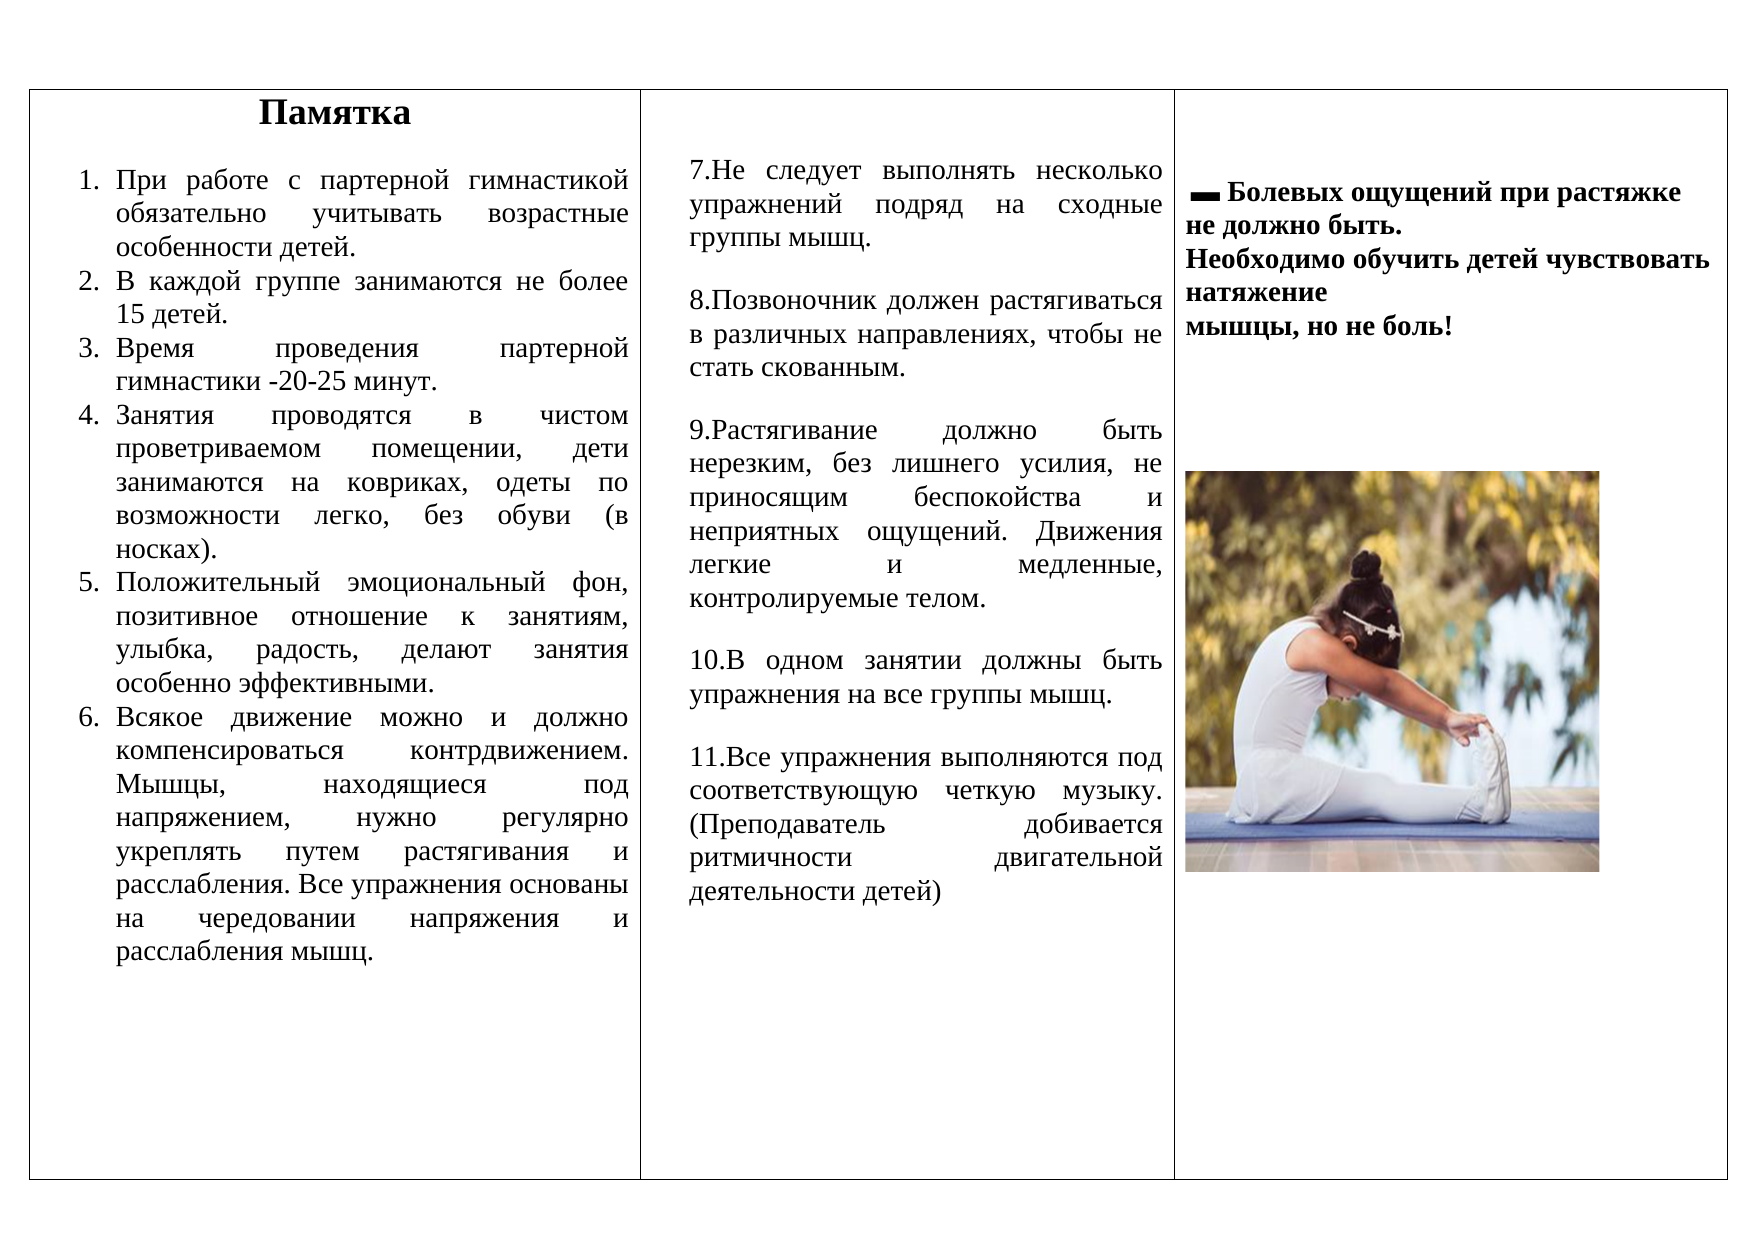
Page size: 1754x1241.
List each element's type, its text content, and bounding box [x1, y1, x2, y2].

table_header 7.Не следует выполнять несколько упражнений подряд на сходные группы мышц. 8.Позвоночник должен растягиваться в различных направлениях, чтобы не стать скованным. 9.Растягивание должно быть нерезким, без лишнего усилия, не приносящим беспокойства и неприятных ощущений. Движения легкие и медленные, контролируемые телом. 10.В одном занятии должны быть упражнения на все группы мышц. 11.Все упражнения выполняются под соответствующую четкую музыку. (Преподаватель добивается ритмичности двигательной деятельности детей) [641, 90, 1174, 1179]
table_header ▬ Болевых ощущений при растяжке не должно быть. Необходимо обучить детей чувствовать натяжение мышцы, но не боль! [1175, 90, 1727, 1179]
table_header Памятка При работе с партерной гимнастикой обязательно учитывать возрастные особенности детей. В каждой группе занимаются не более 15 детей. Время проведения партерной гимнастики -20-25 минут. Занятия проводятся в чистом проветриваемом помещении, дети занимаются на ковриках, одеты по возможности легко, без обуви (в носках). Положительный эмоциональный фон, позитивное отношение к занятиям, улыбка, радость, делают занятия особенно эффективными. Всякое движение можно и должно компенсироваться контрдвижением. Мышцы, находящиеся под напряжением, нужно регулярно укреплять путем растягивания и расслабления. Все упражнения основаны на чередовании напряжения и расслабления мышц. [30, 90, 640, 1179]
picture [1185, 471, 1600, 872]
